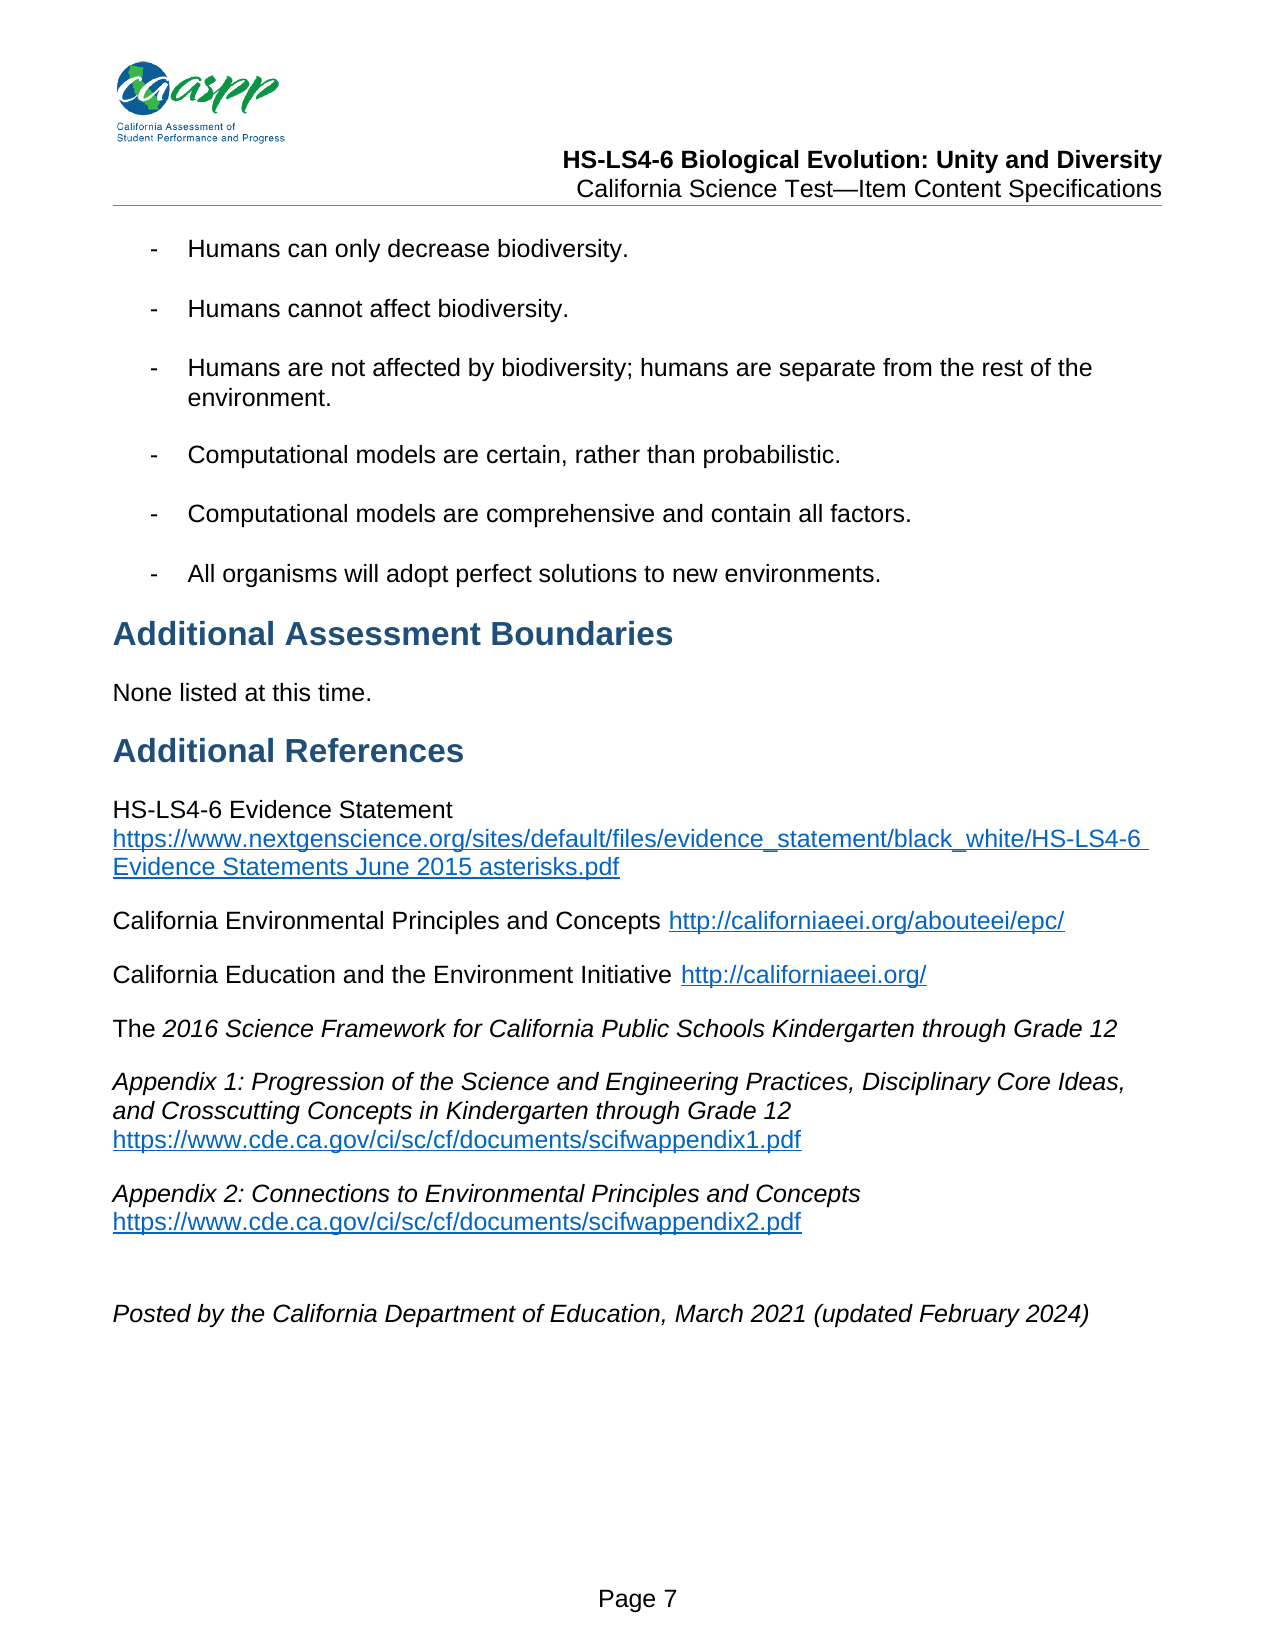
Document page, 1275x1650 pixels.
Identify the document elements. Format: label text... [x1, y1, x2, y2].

text HS-LS4-6 Evidence Statement https://www.nextgenscience.org/sites/default/files/evidence_statement/black_white/HS-LS4-6 Evidence Statements June 2015 asterisks.pdf [112, 795, 1162, 881]
text Humans cannot affect biodiversity. [150, 290, 1162, 324]
text All organisms will adopt perfect solutions to new environments. [150, 555, 1162, 589]
text California Education and the Environment Initiative http://californiaeei.org/ [112, 960, 1162, 989]
text Computational models are comprehensive and contain all factors. [150, 496, 1162, 530]
subtitle Additional References [112, 731, 1162, 770]
picture [112, 60, 287, 146]
text Computational models are certain, rather than probabilistic. [150, 437, 1162, 471]
text None listed at this time. [112, 678, 1162, 706]
text Posted by the California Department of Education, March 2021 (updated February 2024) [112, 1299, 1162, 1327]
text Humans can only decrease biodiversity. [150, 231, 1162, 265]
text Appendix 1: Progression of the Science and Engineering Practices, Disciplinary Core Ideas, and Crosscutting Concepts in Kindergarten through Grade 12 https://www.cde.ca.gov/ci/sc/cf/documents/scifwappendix1.pdf [112, 1067, 1162, 1154]
text The 2016 Science Framework for California Public Schools Kindergarten through Grade 12 [112, 1014, 1162, 1042]
text California Environmental Principles and Concepts http://californiaeei.org/abouteei/epc/ [112, 906, 1162, 935]
text Appendix 2: Connections to Environmental Principles and Concepts https://www.cde.ca.gov/ci/sc/cf/documents/scifwappendix2.pdf [112, 1179, 1162, 1236]
subtitle Additional Assessment Boundaries [112, 614, 1162, 653]
text Humans are not affected by biodiversity; humans are separate from the rest of the environment. [150, 349, 1162, 412]
